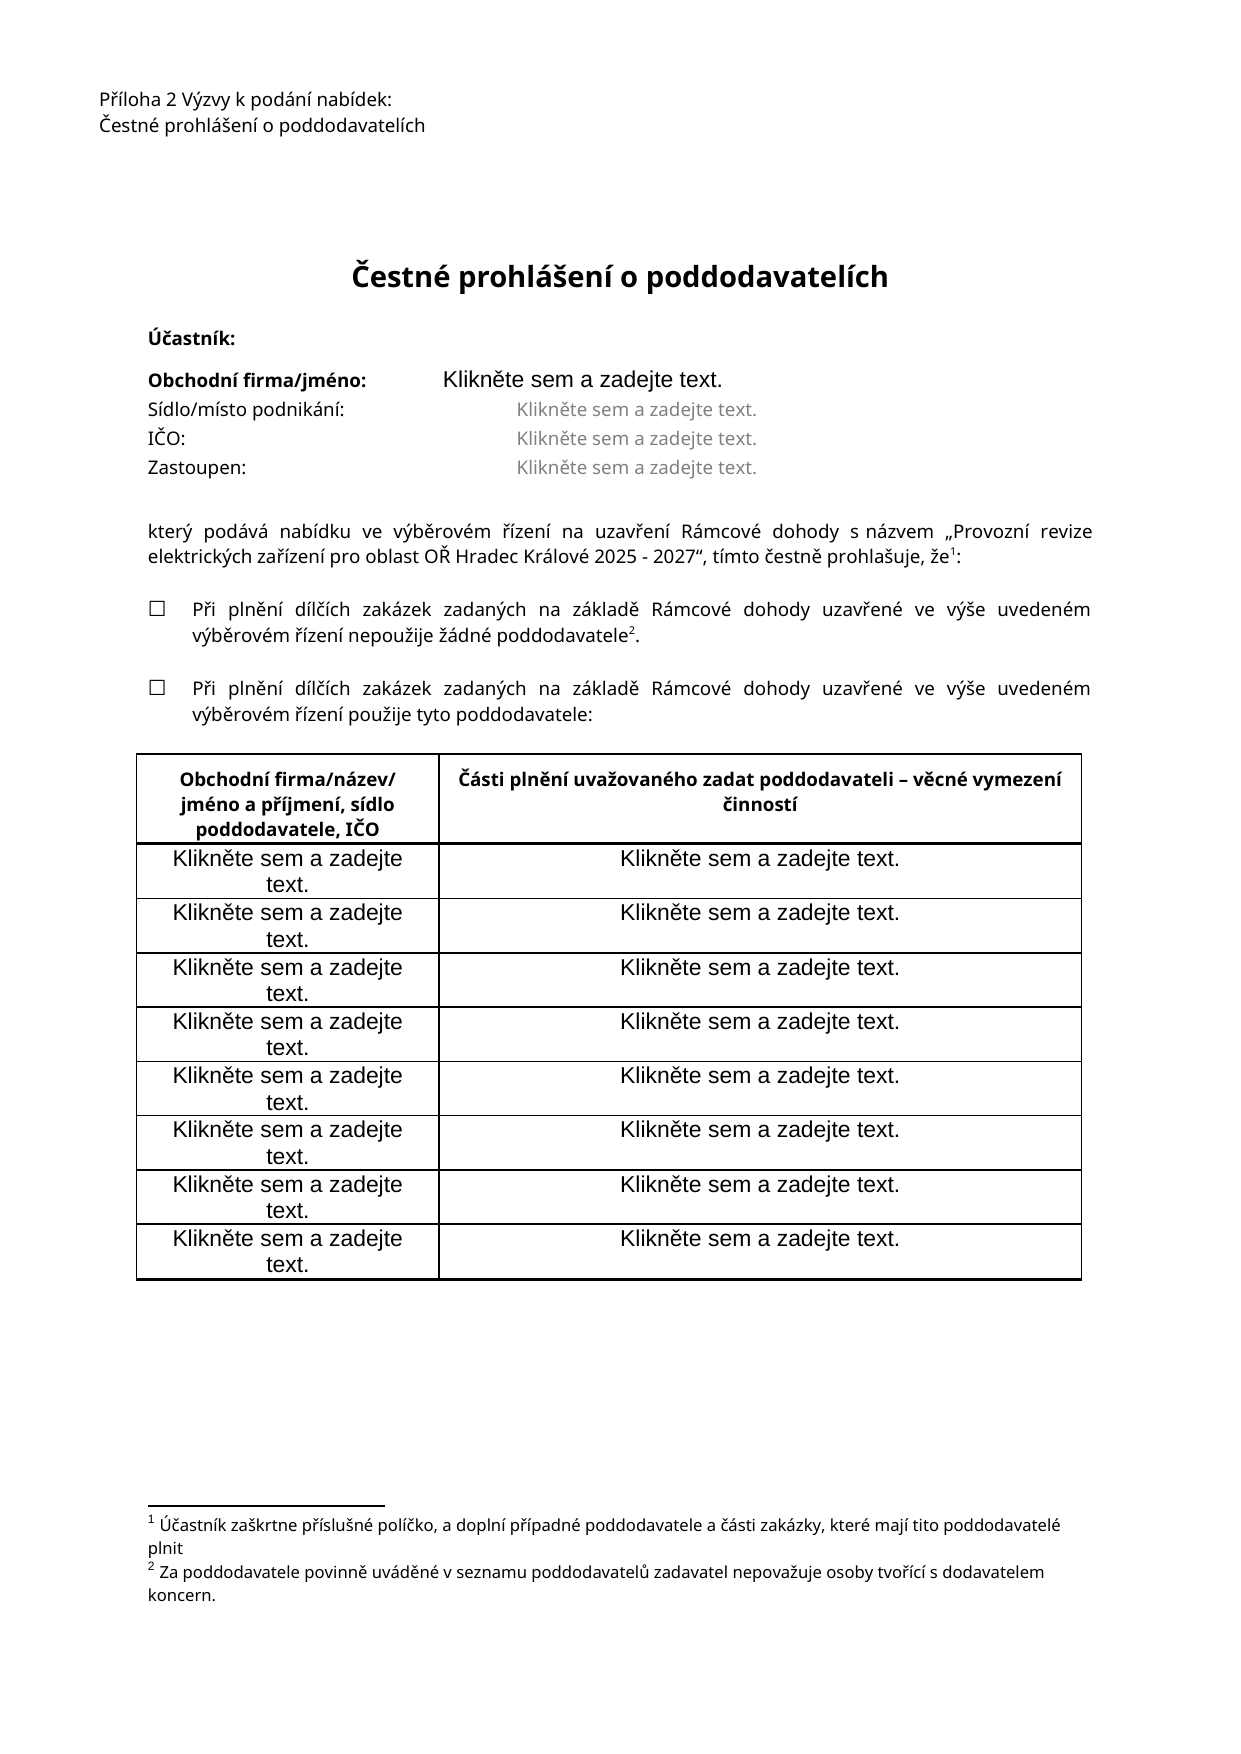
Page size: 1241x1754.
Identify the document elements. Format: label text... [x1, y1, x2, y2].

text Při plnění dílčích zakázek zadaných na základě Rámcové dohody uzavřené ve výše uvedeném výběrovém řízení použije tyto poddodavatele: [148, 673, 1093, 727]
text Obchodní firma/jméno: [148, 364, 1093, 393]
text Při plnění dílčích zakázek zadaných na základě Rámcové dohody uzavřené ve výše uvedeném výběrovém řízení nepoužije žádné poddodavatele. [148, 594, 1093, 648]
text který podává nabídku ve výběrovém řízení na uzavření Rámcové dohody s názvem „Provozní revize elektrických zařízení pro oblast OŘ Hradec Králové 2025 - 2027“, tímto čestně prohlašuje, že: [148, 518, 1093, 569]
text Zastoupen: [148, 451, 1093, 480]
text IČO: [148, 422, 1093, 451]
title Čestné prohlášení o poddodavatelích [148, 256, 1093, 296]
text Sídlo/místo podnikání: [148, 393, 1093, 422]
table_header Části plnění uvažovaného zadat poddodavateli – věcné vymezení činností [440, 755, 1081, 842]
text Účastník: [148, 321, 1093, 352]
table_header Obchodní firma/název/ jméno a příjmení, sídlo poddodavatele, IČO [137, 755, 438, 842]
